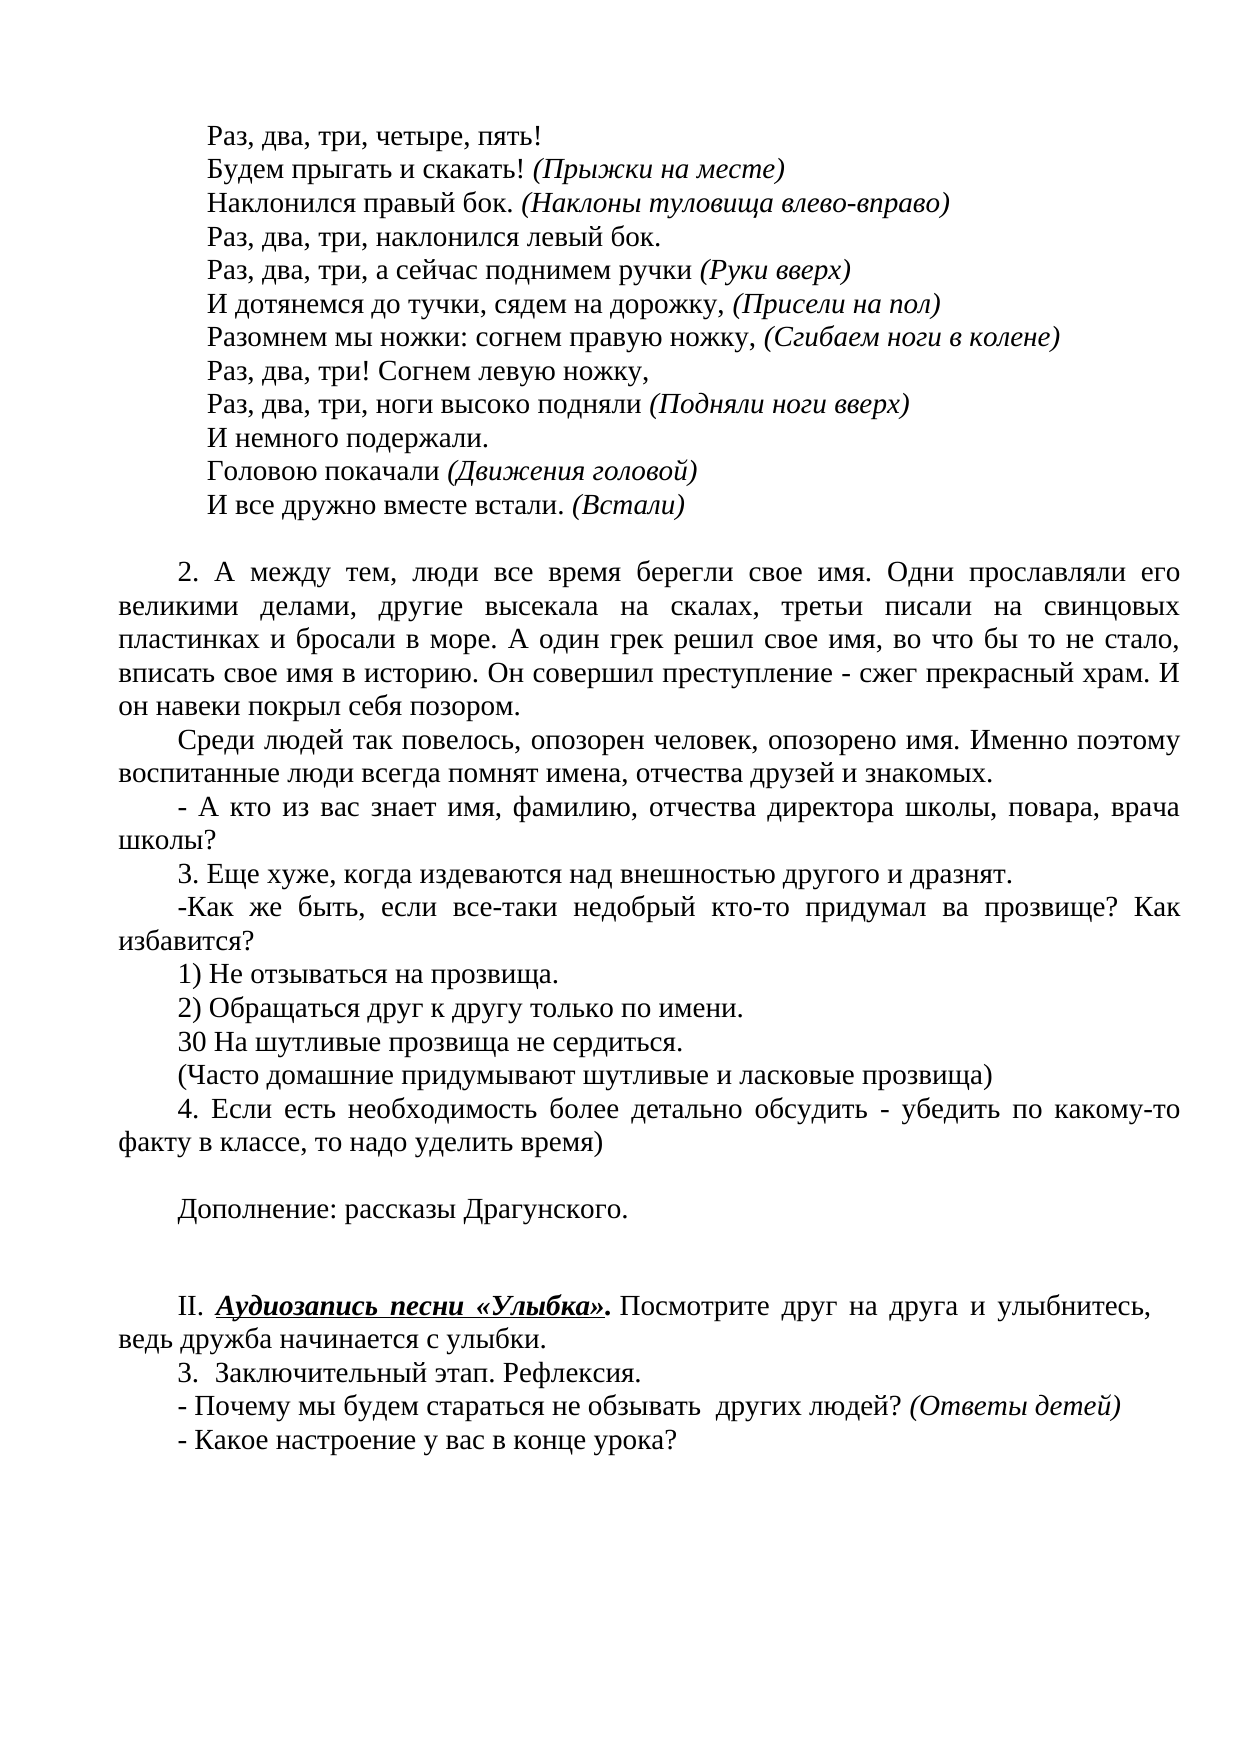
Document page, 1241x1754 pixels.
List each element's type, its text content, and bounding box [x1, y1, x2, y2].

text 2. А между тем, люди все время берегли свое имя. Одни прославляли его великими делами, другие высекала на скалах, третьи писали на свинцовых пластинках и бросали в море. А один грек решил свое имя, во что бы то не стало, вписать свое имя в историю. Он совершил преступление - сжег прекрасный храм. И он навеки покрыл себя позором. [118, 554, 1181, 722]
text II. Аудиозапись песни «Улыбка». Посмотрите друг на друга и улыбнитесь, ведь дружба начинается с улыбки. [118, 1288, 1152, 1355]
text И немного подержали. [118, 420, 1152, 453]
text Наклонился правый бок. (Наклоны туловища влево-вправо) [118, 185, 1152, 219]
text Среди людей так повелось, опозорен человек, опозорено имя. Именно поэтому воспитанные люди всегда помнят имена, отчества друзей и знакомых. [118, 722, 1181, 789]
text И дотянемся до тучки, сядем на дорожку, (Присели на пол) [118, 286, 1152, 319]
text 4. Если есть необходимость более детально обсудить - убедить по какому-то факту в классе, то надо уделить время) [118, 1091, 1181, 1158]
text 3. Еще хуже, когда издеваются над внешностью другого и дразнят. [118, 856, 1181, 889]
text Будем прыгать и скакать! (Прыжки на месте) [118, 152, 1152, 185]
list Заключительный этап. Рефлексия. [177, 1355, 1152, 1388]
text 30 На шутливые прозвища не сердиться. [118, 1024, 1181, 1057]
text - Какое настроение у вас в конце урока? [118, 1422, 1152, 1455]
text Раз, два, три, ноги высоко подняли (Подняли ноги вверх) [118, 386, 1152, 420]
text Раз, два, три, а сейчас поднимем ручки (Руки вверх) [118, 252, 1152, 286]
text И все дружно вместе встали. (Встали) [118, 487, 1152, 521]
text - А кто из вас знает имя, фамилию, отчества директора школы, повара, врача школы? [118, 789, 1181, 856]
text Раз, два, три! Согнем левую ножку, [118, 353, 1152, 386]
text - Почему мы будем стараться не обзывать других людей? (Ответы детей) [118, 1388, 1152, 1422]
text Головою покачали (Движения головой) [118, 453, 1152, 487]
text Разомнем мы ножки: согнем правую ножку, (Сгибаем ноги в колене) [118, 319, 1152, 353]
text Раз, два, три, четыре, пять! [118, 118, 1152, 152]
text Дополнение: рассказы Драгунского. [118, 1191, 1181, 1225]
text -Как же быть, если все-таки недобрый кто-то придумал ва прозвище? Как избавится? [118, 889, 1181, 957]
text 2) Обращаться друг к другу только по имени. [118, 990, 1181, 1024]
text 1) Не отзываться на прозвища. [118, 957, 1181, 990]
text Раз, два, три, наклонился левый бок. [118, 219, 1152, 252]
text (Часто домашние придумывают шутливые и ласковые прозвища) [118, 1057, 1181, 1091]
